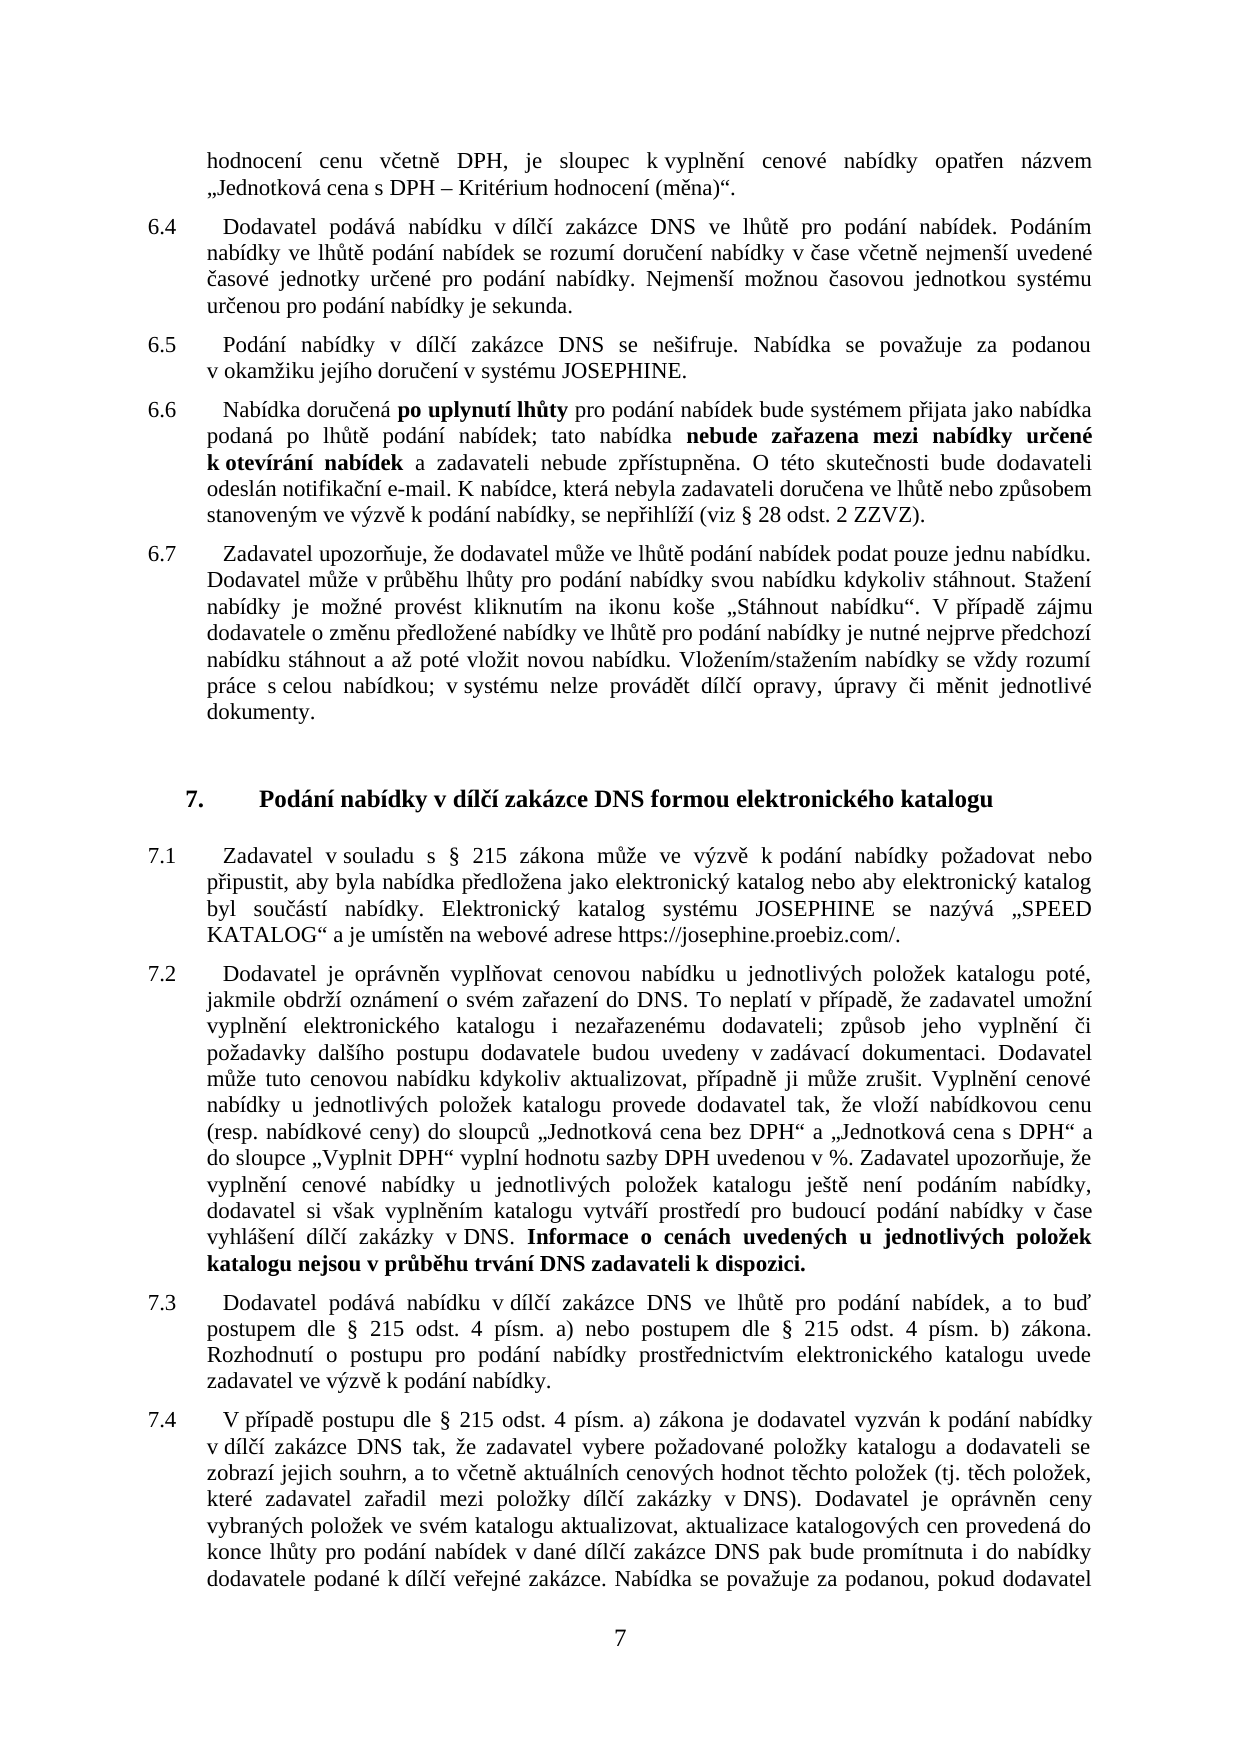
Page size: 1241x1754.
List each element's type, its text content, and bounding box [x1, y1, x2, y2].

text 7.2 Dodavatel je oprávněn vyplňovat cenovou nabídku u jednotlivých položek katalogu poté, jakmile obdrží oznámení o svém zařazení do DNS. To neplatí v případě, že zadavatel umožní vyplnění elektronického katalogu i nezařazenému dodavateli; způsob jeho vyplnění či požadavky dalšího postupu dodavatele budou uvedeny v zadávací dokumentaci. Dodavatel může tuto cenovou nabídku kdykoliv aktualizovat, případně ji může zrušit. Vyplnění cenové nabídky u jednotlivých položek katalogu provede dodavatel tak, že vloží nabídkovou cenu (resp. nabídkové ceny) do sloupců „Jednotková cena bez DPH“ a „Jednotková cena s DPH“ a do sloupce „Vyplnit DPH“ vyplní hodnotu sazby DPH uvedenou v %. Zadavatel upozorňuje, že vyplnění cenové nabídky u jednotlivých položek katalogu ještě není podáním nabídky, dodavatel si však vyplněním katalogu vytváří prostředí pro budoucí podání nabídky v čase vyhlášení dílčí zakázky v DNS. Informace o cenách uvedených u jednotlivých položek katalogu nejsou v průběhu trvání DNS zadavateli k dispozici. [148, 960, 1093, 1276]
text 6.7 Zadavatel upozorňuje, že dodavatel může ve lhůtě podání nabídek podat pouze jednu nabídku. Dodavatel může v průběhu lhůty pro podání nabídky svou nabídku kdykoliv stáhnout. Stažení nabídky je možné provést kliknutím na ikonu koše „Stáhnout nabídku“. V případě zájmu dodavatele o změnu předložené nabídky ve lhůtě pro podání nabídky je nutné nejprve předchozí nabídku stáhnout a až poté vložit novou nabídku. Vložením/stažením nabídky se vždy rozumí práce s celou nabídkou; v systému nelze provádět dílčí opravy, úpravy či měnit jednotlivé dokumenty. [148, 540, 1093, 725]
text 7.1 Zadavatel v souladu s § 215 zákona může ve výzvě k podání nabídky požadovat nebo připustit, aby byla nabídka předložena jako elektronický katalog nebo aby elektronický katalog byl součástí nabídky. Elektronický katalog systému JOSEPHINE se nazývá „SPEED KATALOG“ a je umístěn na webové adrese https://josephine.proebiz.com/. [148, 842, 1093, 947]
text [148, 148, 1093, 200]
subtitle Podání nabídky v dílčí zakázce DNS formou elektronického katalogu [185, 784, 1093, 813]
text 6.6 Nabídka doručená po uplynutí lhůty pro podání nabídek bude systémem přijata jako nabídka podaná po lhůtě podání nabídek; tato nabídka nebude zařazena mezi nabídky určené k otevírání nabídek a zadavateli nebude zpřístupněna. O této skutečnosti bude dodavateli odeslán notifikační e-mail. K nabídce, která nebyla zadavateli doručena ve lhůtě nebo způsobem stanoveným ve výzvě k podání nabídky, se nepřihlíží (viz § 28 odst. 2 ZZVZ). [148, 396, 1093, 528]
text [148, 1406, 1093, 1591]
text 7.3 Dodavatel podává nabídku v dílčí zakázce DNS ve lhůtě pro podání nabídek, a to buď postupem dle § 215 odst. 4 písm. a) nebo postupem dle § 215 odst. 4 písm. b) zákona. Rozhodnutí o postupu pro podání nabídky prostřednictvím elektronického katalogu uvede zadavatel ve výzvě k podání nabídky. [148, 1288, 1093, 1394]
text 6.5 Podání nabídky v dílčí zakázce DNS se nešifruje. Nabídka se považuje za podanou v okamžiku jejího doručení v systému JOSEPHINE. [148, 331, 1093, 383]
text 6.4 Dodavatel podává nabídku v dílčí zakázce DNS ve lhůtě pro podání nabídek. Podáním nabídky ve lhůtě podání nabídek se rozumí doručení nabídky v čase včetně nejmenší uvedené časové jednotky určené pro podání nabídky. Nejmenší možnou časovou jednotkou systému určenou pro podání nabídky je sekunda. [148, 213, 1093, 318]
